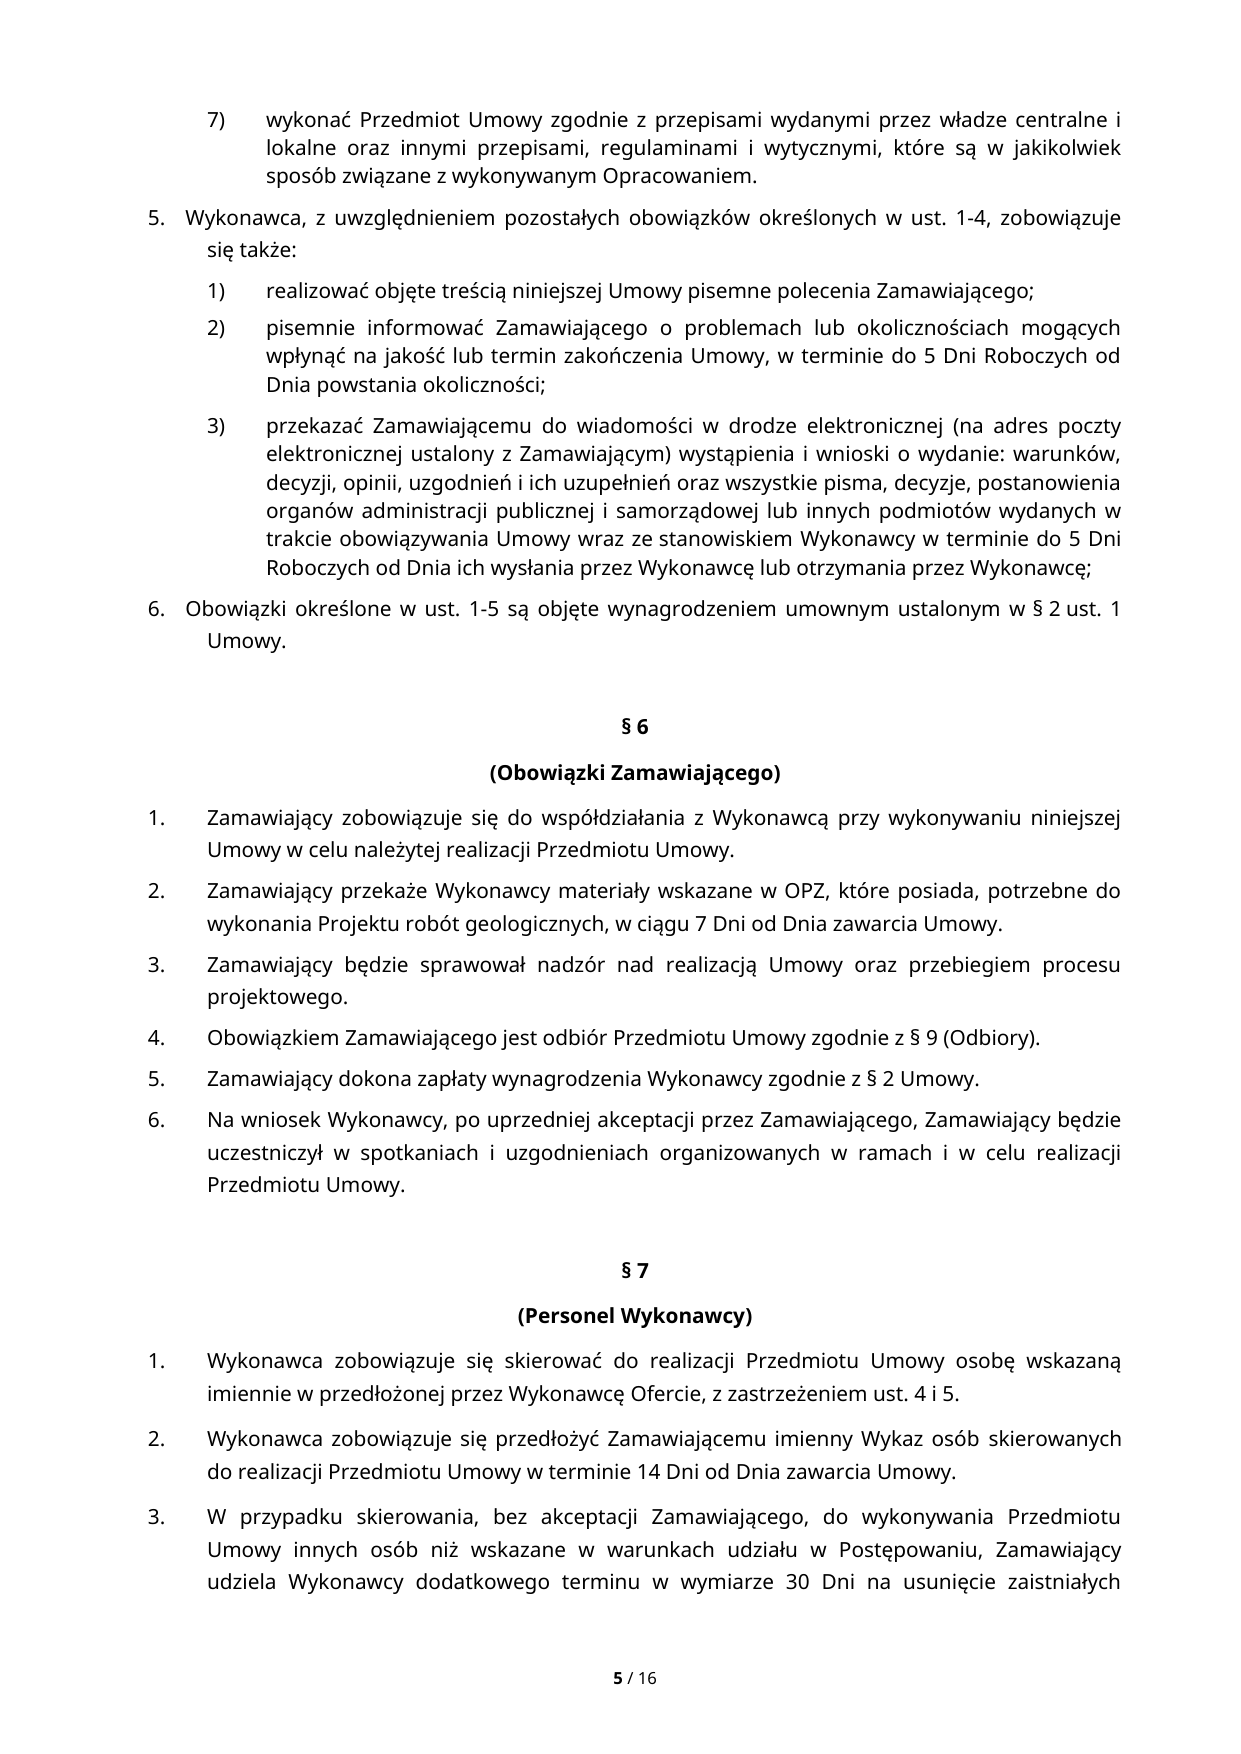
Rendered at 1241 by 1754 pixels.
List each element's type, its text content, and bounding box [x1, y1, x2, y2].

list Wykonawca, z uwzględnieniem pozostałych obowiązków określonych w ust. 1-4, zobowiązuje się także: [148, 203, 1122, 264]
list realizować objęte treścią niniejszej Umowy pisemne polecenia Zamawiającego; [207, 276, 1122, 304]
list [148, 1502, 1122, 1596]
list Wykonawca zobowiązuje się przedłożyć Zamawiającemu imienny Wykaz osób skierowanych do realizacji Przedmiotu Umowy w terminie 14 Dni od Dnia zawarcia Umowy. [148, 1424, 1122, 1485]
text (Obowiązki Zamawiającego) [148, 758, 1122, 786]
list Zamawiający zobowiązuje się do współdziałania z Wykonawcą przy wykonywaniu niniejszej Umowy w celu należytej realizacji Przedmiotu Umowy. [148, 803, 1122, 864]
text § 6 [148, 712, 1122, 741]
list przekazać Zamawiającemu do wiadomości w drodze elektronicznej (na adres poczty elektronicznej ustalony z Zamawiającym) wystąpienia i wnioski o wydanie: warunków, decyzji, opinii, uzgodnień i ich uzupełnień oraz wszystkie pisma, decyzje, postanowienia organów administracji publicznej i samorządowej lub innych podmiotów wydanych w trakcie obowiązywania Umowy wraz ze stanowiskiem Wykonawcy w terminie do 5 Dni Roboczych od Dnia ich wysłania przez Wykonawcę lub otrzymania przez Wykonawcę; [207, 411, 1122, 581]
list Obowiązki określone w ust. 1-5 są objęte wynagrodzeniem umownym ustalonym w § 2 ust. 1 Umowy. [148, 594, 1122, 655]
list wykonać Przedmiot Umowy zgodnie z przepisami wydanymi przez władze centralne i lokalne oraz innymi przepisami, regulaminami i wytycznymi, które są w jakikolwiek sposób związane z wykonywanym Opracowaniem. [207, 105, 1122, 190]
list Obowiązkiem Zamawiającego jest odbiór Przedmiotu Umowy zgodnie z § 9 (Odbiory). [148, 1023, 1122, 1052]
list Na wniosek Wykonawcy, po uprzedniej akceptacji przez Zamawiającego, Zamawiający będzie uczestniczył w spotkaniach i uzgodnieniach organizowanych w ramach i w celu realizacji Przedmiotu Umowy. [148, 1105, 1122, 1199]
list pisemnie informować Zamawiającego o problemach lub okolicznościach mogących wpłynąć na jakość lub termin zakończenia Umowy, w terminie do 5 Dni Roboczych od Dnia powstania okoliczności; [207, 313, 1122, 398]
text § 7 [148, 1256, 1122, 1285]
list Zamawiający przekaże Wykonawcy materiały wskazane w OPZ, które posiada, potrzebne do wykonania Projektu robót geologicznych, w ciągu 7 Dni od Dnia zawarcia Umowy. [148, 876, 1122, 937]
list Wykonawca zobowiązuje się skierować do realizacji Przedmiotu Umowy osobę wskazaną imiennie w przedłożonej przez Wykonawcę Ofercie, z zastrzeżeniem ust. 4 i 5. [148, 1347, 1122, 1408]
text (Personel Wykonawcy) [148, 1302, 1122, 1330]
list Zamawiający dokona zapłaty wynagrodzenia Wykonawcy zgodnie z § 2 Umowy. [148, 1064, 1122, 1093]
list Zamawiający będzie sprawował nadzór nad realizacją Umowy oraz przebiegiem procesu projektowego. [148, 950, 1122, 1011]
